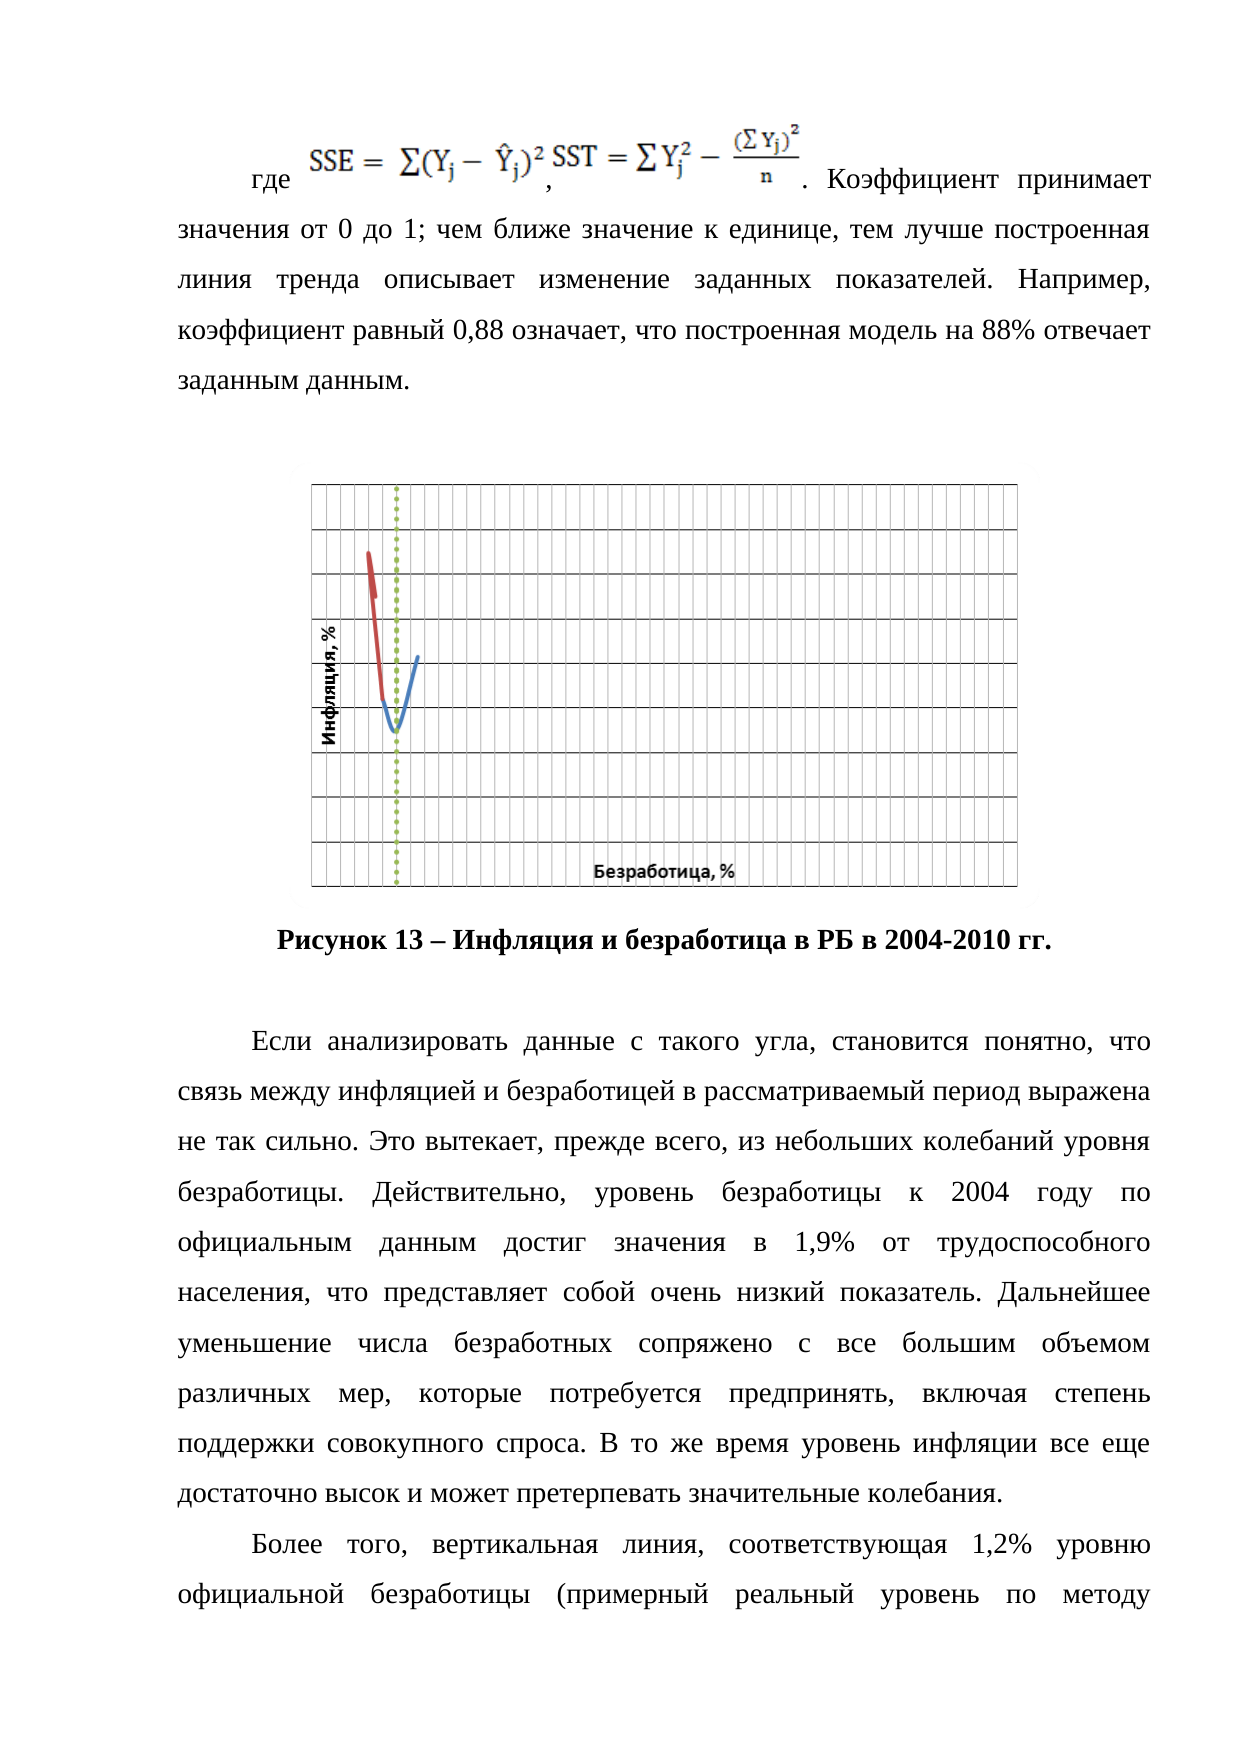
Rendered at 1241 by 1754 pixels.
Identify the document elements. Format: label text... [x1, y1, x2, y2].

picture [552, 123, 801, 189]
picture [289, 462, 1040, 909]
text Если анализировать данные с такого угла, становится понятно, что связь между инфляцией и безработицей в рассматриваемый период выражена не так сильно. Это вытекает, прежде всего, из небольших колебаний уровня безработицы. Действительно, уровень безработицы к 2004 году по официальным данным достиг значения в 1,9% от трудоспособного населения, что представляет собой очень низкий показатель. Дальнейшее уменьшение числа безработных сопряжено с все большим объемом различных мер, которые потребуется предпринять, включая степень поддержки совокупного спроса. В то же время уровень инфляции все еще достаточно высок и может претерпевать значительные колебания. [177, 1023, 1152, 1509]
text Рисунок 13 – Инфляция и безработица в РБ в 2004-2010 гг. [177, 922, 1152, 956]
text где ,. Коэффициент принимает значения от 0 до 1; чем ближе значение к единице, тем лучше построенная линия тренда описывает изменение заданных показателей. Например, коэффициент равный 0,88 означает, что построенная модель на 88% отвечает заданным данным. [177, 124, 1152, 396]
picture [309, 142, 546, 189]
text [177, 1526, 1152, 1610]
